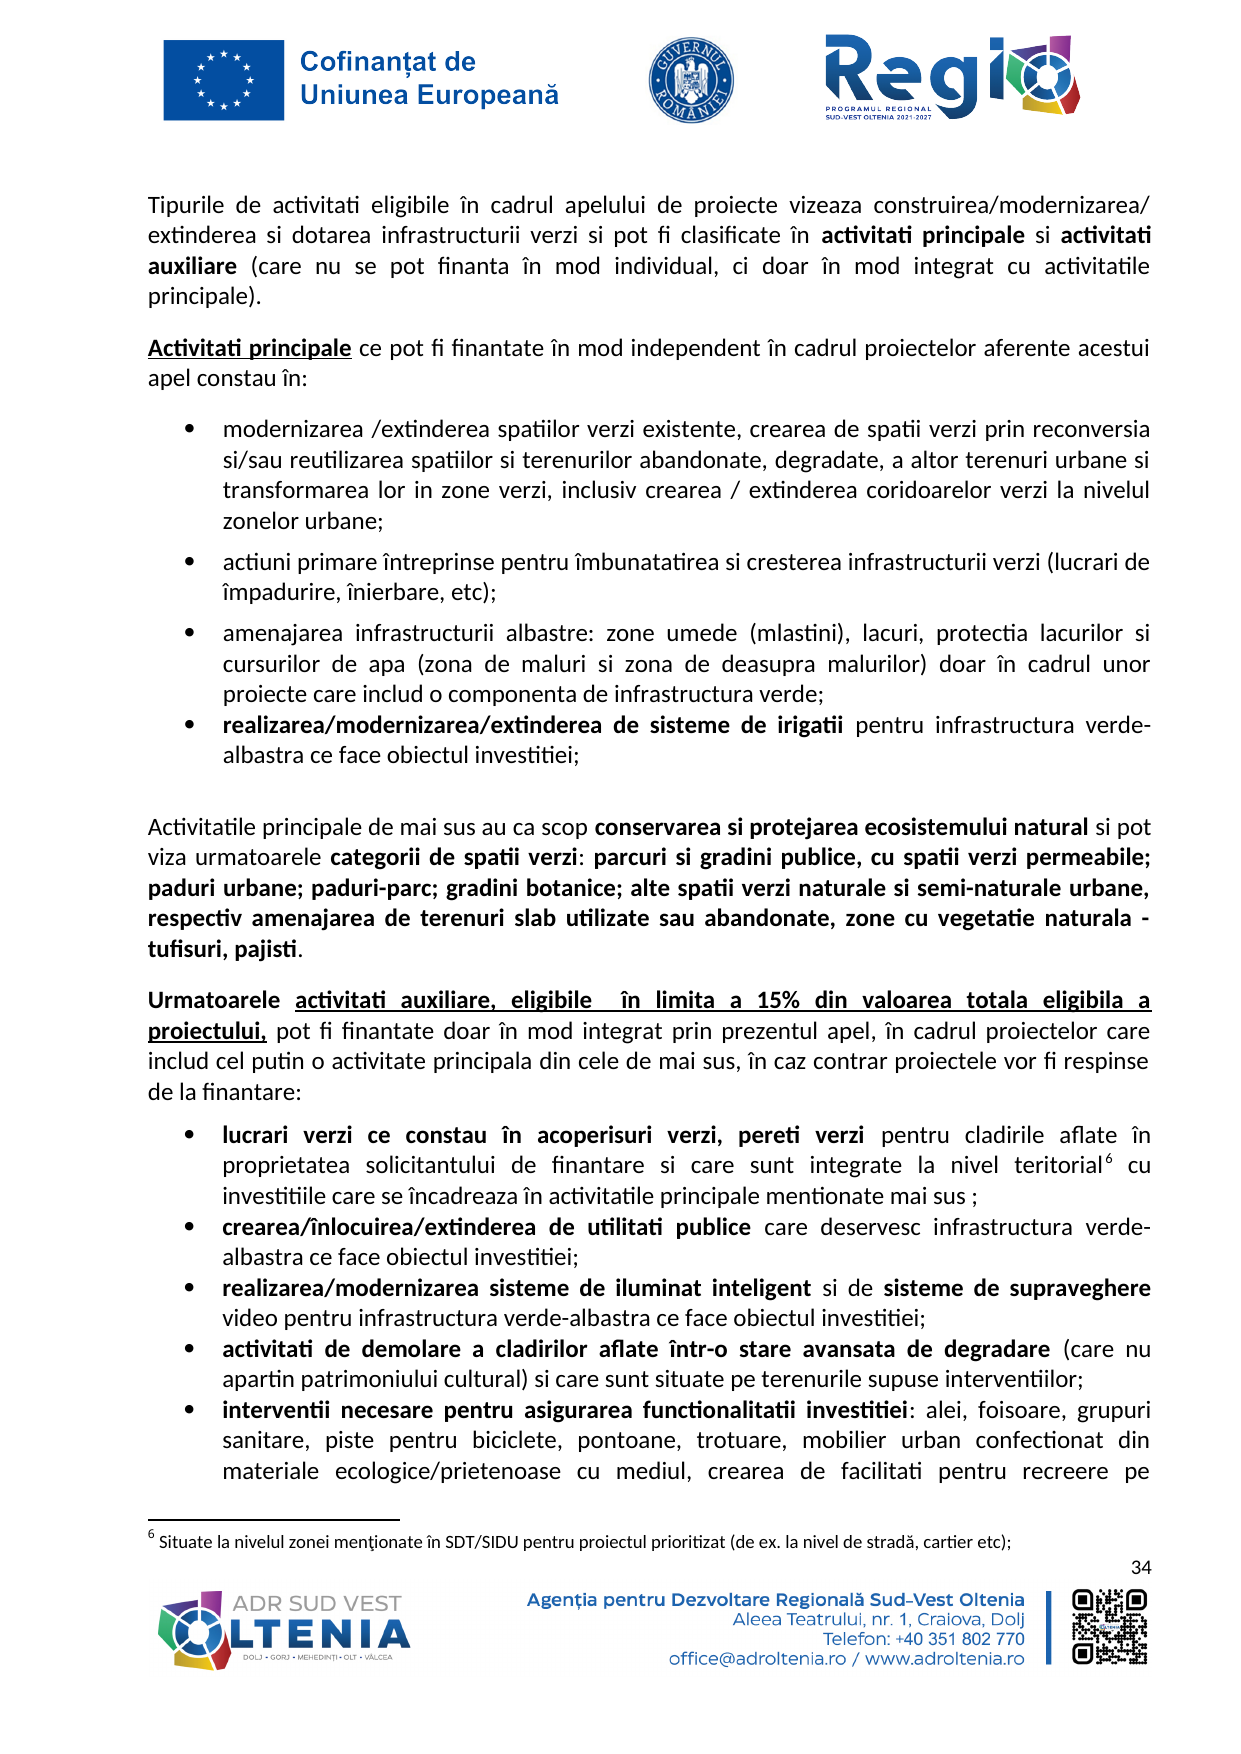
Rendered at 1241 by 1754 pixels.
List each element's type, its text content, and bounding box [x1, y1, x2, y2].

text Tipurile de activitati eligibile în cadrul apelului de proiecte vizeaza construirea/modernizarea/ extinderea si dotarea infrastructurii verzi si pot fi clasificate în activitati principale si activitati auxiliare (care nu se pot finanta în mod individual, ci doar în mod integrat cu activitatile principale). [148, 189, 1152, 311]
list activitati de demolare a cladirilor aflate într-o stare avansata de degradare (care nu apartin patrimoniului cultural) si care sunt situate pe terenurile supuse interventiilor; [185, 1333, 1152, 1394]
picture [645, 35, 739, 125]
text Urmatoarele activitati auxiliare, eligibile în limita a 15% din valoarea totala eligibila a proiectului, pot fi finantate doar în mod integrat prin prezentul apel, în cadrul proiectelor care includ cel putin o activitate principala din cele de mai sus, în caz contrar proiectele vor fi respinse de la finantare: [148, 984, 1152, 1107]
list crearea/înlocuirea/extinderea de utilitati publice care deservesc infrastructura verde-albastra ce face obiectul investitiei; [185, 1211, 1152, 1272]
text Activitatile principale de mai sus au ca scop conservarea si protejarea ecosistemului natural si pot viza urmatoarele categorii de spatii verzi: parcuri si gradini publice, cu spatii verzi permeabile; paduri urbane; paduri-parc; gradini botanice; alte spatii verzi naturale si semi-naturale urbane, respectiv amenajarea de terenuri slab utilizate sau abandonate, zone cu vegetatie naturala - tufisuri, pajisti. [148, 811, 1152, 964]
list lucrari verzi ce constau în acoperisuri verzi, pereti verzi pentru cladirile aflate în proprietatea solicitantului de finantare si care sunt integrate la nivel teritorial cu investitiile care se încadreaza în activitatile principale mentionate mai sus ; [185, 1119, 1152, 1211]
picture [823, 33, 1082, 122]
list actiuni primare întreprinse pentru îmbunatatirea si cresterea infrastructurii verzi (lucrari de împadurire, înierbare, etc); [185, 546, 1152, 607]
picture [158, 35, 561, 124]
list realizarea/modernizarea sisteme de iluminat inteligent si de sisteme de supraveghere video pentru infrastructura verde-albastra ce face obiectul investitiei; [185, 1272, 1152, 1333]
list amenajarea infrastructurii albastre: zone umede (mlastini), lacuri, protectia lacurilor si cursurilor de apa (zona de maluri si zona de deasupra malurilor) doar în cadrul unor proiecte care includ o componenta de infrastructura verde; [185, 617, 1152, 709]
picture [148, 1579, 1152, 1677]
list modernizarea /extinderea spatiilor verzi existente, crearea de spatii verzi prin reconversia si/sau reutilizarea spatiilor si terenurilor abandonate, degradate, a altor terenuri urbane si transformarea lor in zone verzi, inclusiv crearea / extinderea coridoarelor verzi la nivelul zonelor urbane; [185, 413, 1152, 536]
text Activitati principale ce pot fi finantate în mod independent în cadrul proiectelor aferente acestui apel constau în: [148, 332, 1152, 393]
list realizarea/modernizarea/extinderea de sisteme de irigatii pentru infrastructura verde-albastra ce face obiectul investitiei; [185, 709, 1152, 770]
